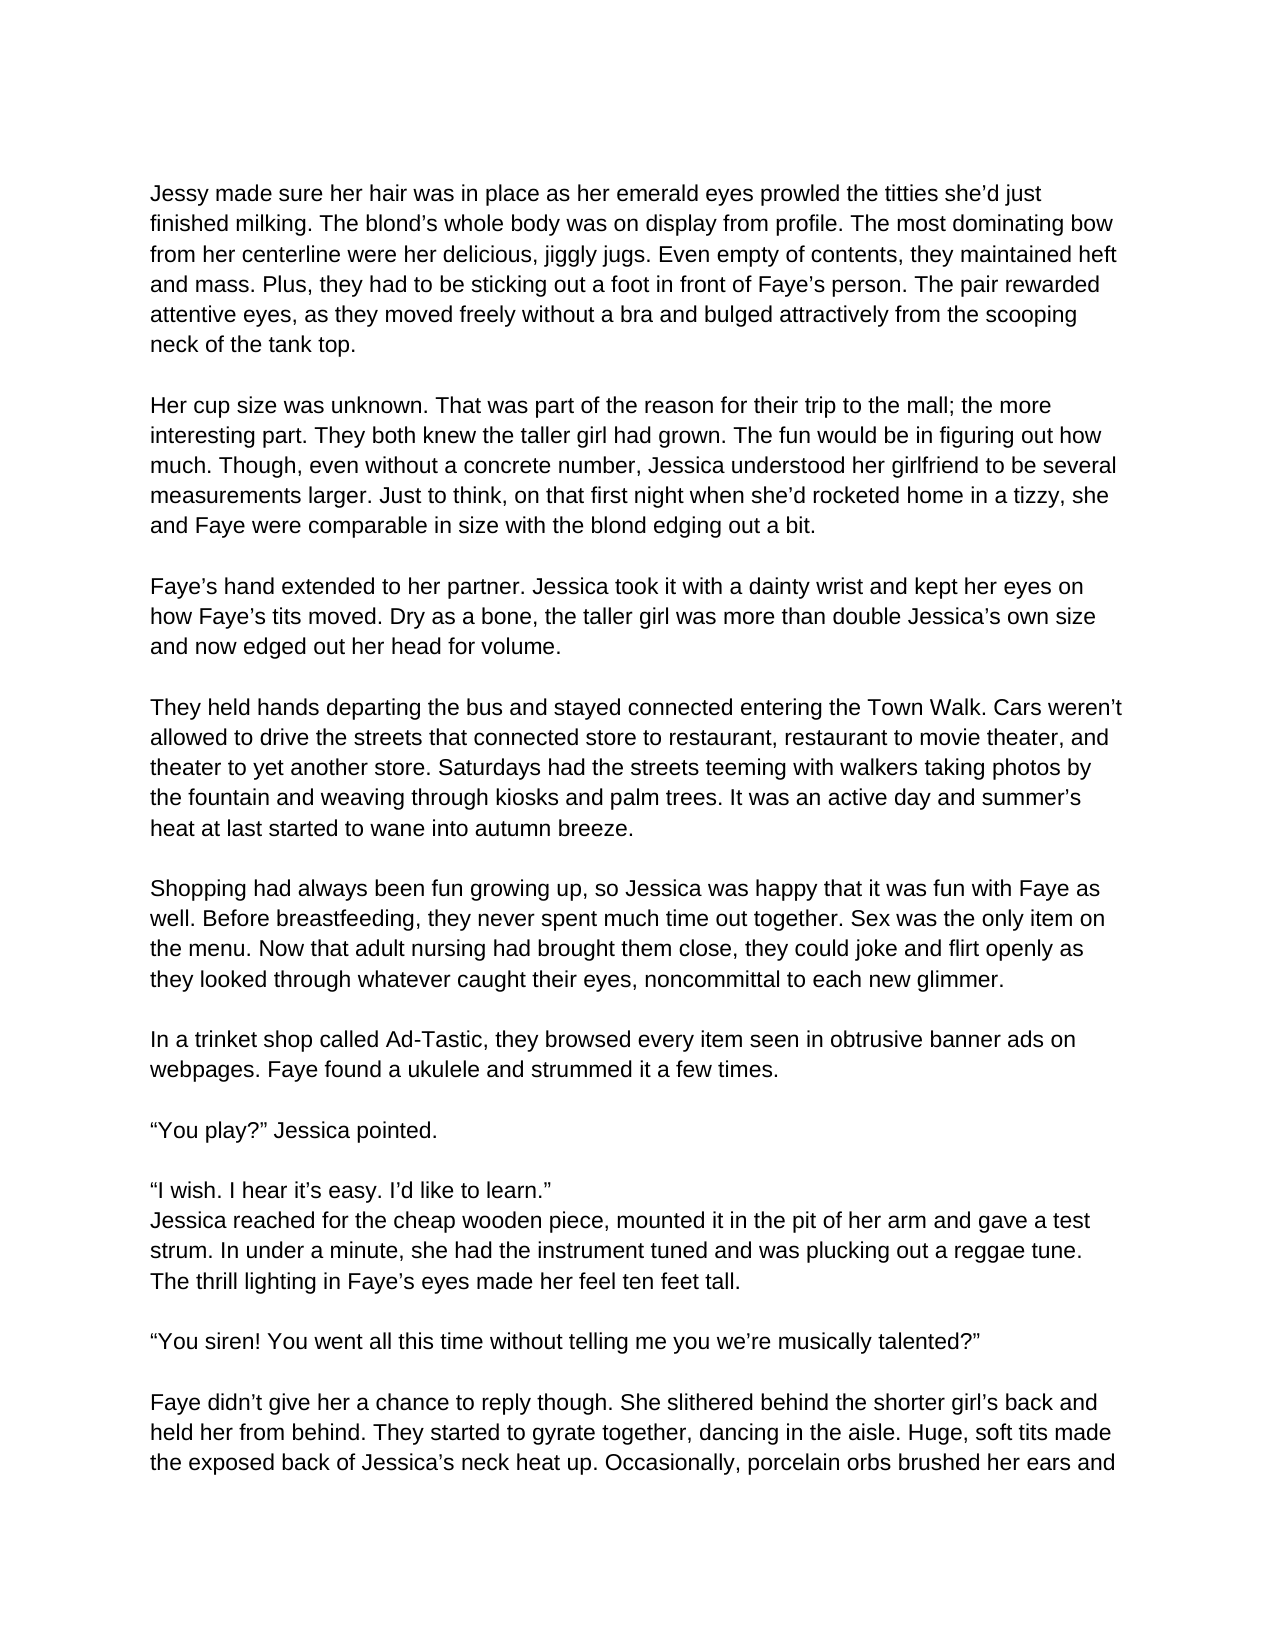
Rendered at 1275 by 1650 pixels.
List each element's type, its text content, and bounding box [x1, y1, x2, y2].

text “I wish. I hear it’s easy. I’d like to learn.” [150, 1177, 1125, 1203]
text Jessy made sure her hair was in place as her emerald eyes prowled the titties she’d just finished milking. The blond’s whole body was on display from profile. The most dominating bow from her centerline were her delicious, jiggly jugs. Even empty of contents, they maintained heft and mass. Plus, they had to be sticking out a foot in front of Faye’s person. The pair rewarded attentive eyes, as they moved freely without a bra and bulged attractively from the scooping neck of the tank top. [150, 180, 1125, 358]
text “You play?” Jessica pointed. [150, 1117, 1125, 1143]
text Her cup size was unknown. That was part of the reason for their trip to the mall; the more interesting part. They both knew the taller girl had grown. The fun would be in figuring out how much. Though, even without a concrete number, Jessica understood her girlfriend to be several measurements larger. Just to think, on that first night when she’d rocketed home in a tizzy, she and Faye were comparable in size with the blond edging out a bit. [150, 392, 1125, 539]
text They held hands departing the bus and stayed connected entering the Town Walk. Cars weren’t allowed to drive the streets that connected store to restaurant, restaurant to movie theater, and theater to yet another store. Saturdays had the streets teeming with walkers taking photos by the fountain and weaving through kiosks and palm trees. It was an active day and summer’s heat at last started to wane into autumn breeze. [150, 694, 1125, 841]
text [150, 1388, 1125, 1475]
text Faye’s hand extended to her partner. Jessica took it with a dainty wrist and kept her eyes on how Faye’s tits moved. Dry as a bone, the taller girl was more than double Jessica’s own size and now edged out her head for volume. [150, 573, 1125, 660]
text “You siren! You went all this time without telling me you we’re musically talented?” [150, 1328, 1125, 1354]
text Shopping had always been fun growing up, so Jessica was happy that it was fun with Faye as well. Before breastfeeding, they never spent much time out together. Sex was the only item on the menu. Now that adult nursing had brought them close, they could joke and flirt openly as they looked through whatever caught their eyes, noncommittal to each new glimmer. [150, 875, 1125, 992]
text In a trinket shop called Ad-Tastic, they browsed every item seen in obtrusive banner ads on webpages. Faye found a ukulele and strummed it a few times. [150, 1026, 1125, 1083]
text Jessica reached for the cheap wooden piece, mounted it in the pit of her arm and gave a test strum. In under a minute, she had the instrument tuned and was plucking out a reggae tune. The thrill lighting in Faye’s eyes made her feel ten feet tall. [150, 1207, 1125, 1294]
